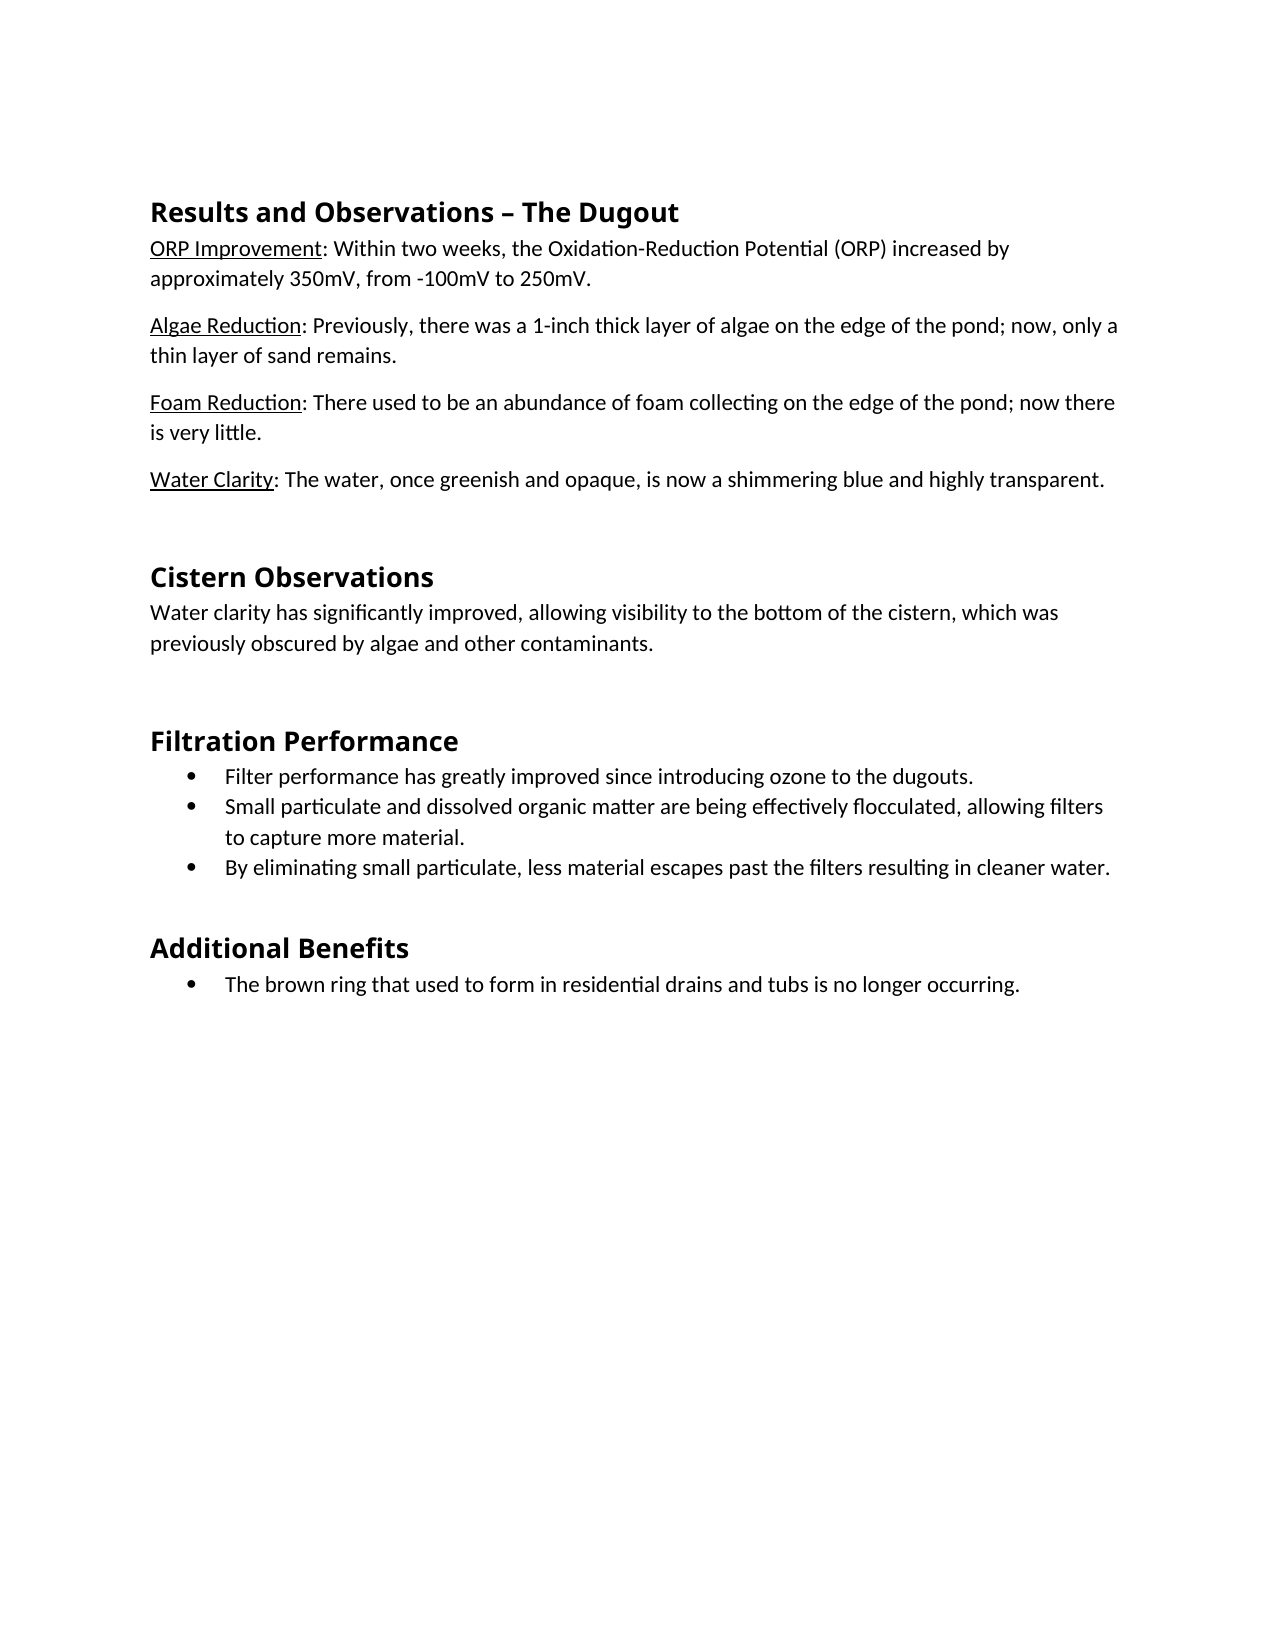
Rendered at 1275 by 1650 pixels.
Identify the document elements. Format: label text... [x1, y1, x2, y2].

list Small particulate and dissolved organic matter are being effectively flocculated, allowing filters to capture more material. [187, 792, 1125, 851]
list Filter performance has greatly improved since introducing ozone to the dugouts. [187, 762, 1125, 790]
subtitle Additional Benefits [150, 930, 1125, 967]
subtitle Cistern Observations [150, 559, 1125, 596]
text Foam Reduction: There used to be an abundance of foam collecting on the edge of the pond; now there is very little. [150, 388, 1125, 446]
text Water clarity has significantly improved, allowing visibility to the bottom of the cistern, which was previously obscured by algae and other contaminants. [150, 598, 1125, 657]
list By eliminating small particulate, less material escapes past the filters resulting in cleaner water. [187, 853, 1125, 881]
subtitle Results and Observations – The Dugout [150, 194, 1125, 231]
subtitle Filtration Performance [150, 722, 1125, 759]
text Water Clarity: The water, once greenish and opaque, is now a shimmering blue and highly transparent. [150, 465, 1125, 493]
text ORP Improvement: Within two weeks, the Oxidation-Reduction Potential (ORP) increased by approximately 350mV, from -100mV to 250mV. [150, 234, 1125, 292]
list The brown ring that used to form in residential drains and tubs is no longer occurring. [187, 970, 1125, 998]
text Algae Reduction: Previously, there was a 1-inch thick layer of algae on the edge of the pond; now, only a thin layer of sand remains. [150, 311, 1125, 369]
